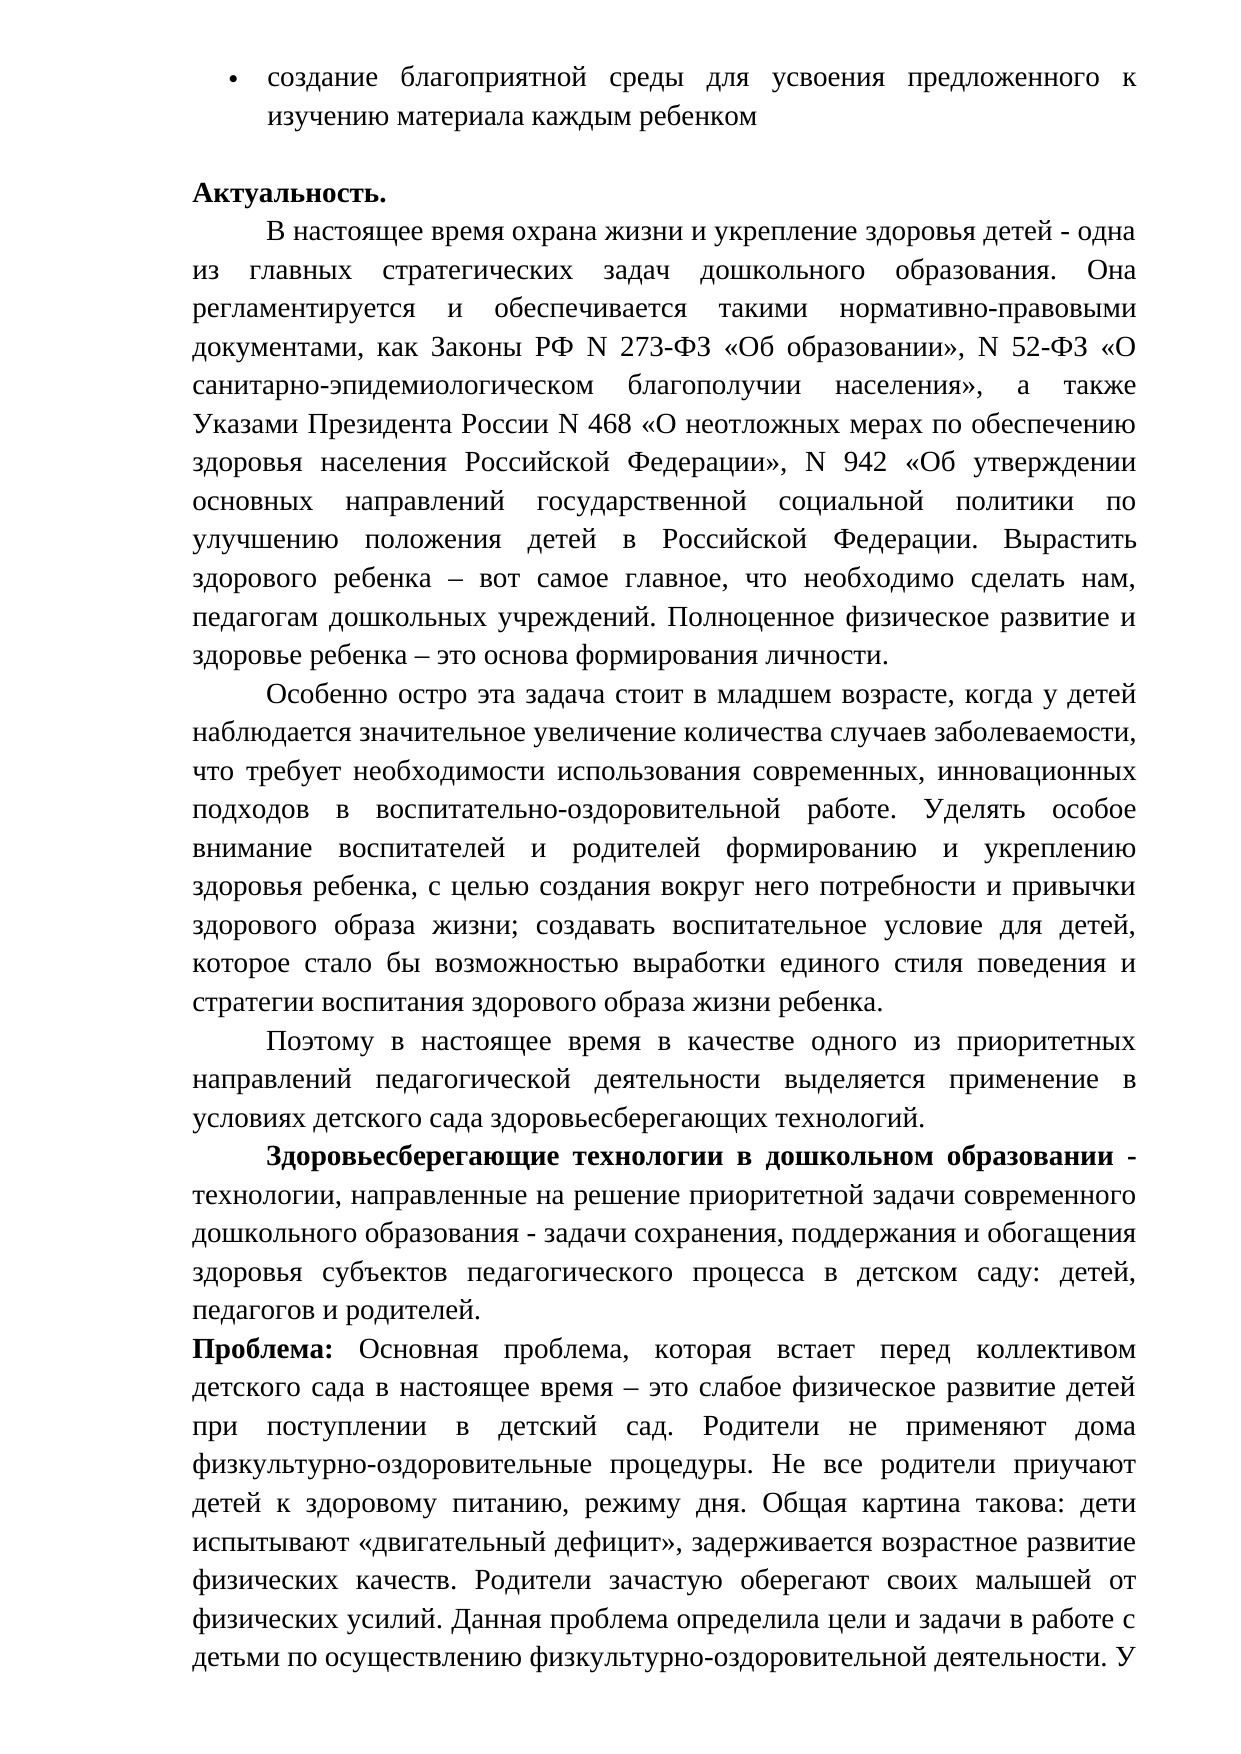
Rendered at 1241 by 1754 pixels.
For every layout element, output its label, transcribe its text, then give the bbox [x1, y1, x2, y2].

list создание благоприятной среды для усвоения предложенного к изучению материала каждым ребенком [229, 59, 1137, 131]
text Поэтому в настоящее время в качестве одного из приоритетных направлений педагогической деятельности выделяется применение в условиях детского сада здоровьесберегающих технологий. [192, 1023, 1137, 1133]
text Здоровьесберегающие технологии в дошкольном образовании - технологии, направленные на решение приоритетной задачи современного дошкольного образования - задачи сохранения, поддержания и обогащения здоровья субъектов педагогического процесса в детском саду: детей, педагогов и родителей. [192, 1138, 1137, 1326]
text В настоящее время охрана жизни и укрепление здоровья детей - одна из главных стратегических задач дошкольного образования. Она регламентируется и обеспечивается такими нормативно-правовыми документами, как Законы РФ N 273-ФЗ «Об образовании», N 52-ФЗ «О санитарно-эпидемиологическом благополучии населения», а также Указами Президента России N 468 «О неотложных мерах по обеспечению здоровья населения Российской Федерации», N 942 «Об утверждении основных направлений государственной социальной политики по улучшению положения детей в Российской Федерации. Вырастить здорового ребенка – вот самое главное, что необходимо сделать нам, педагогам дошкольных учреждений. Полноценное физическое развитие и здоровье ребенка – это основа формирования личности. [192, 213, 1137, 671]
text Особенно остро эта задача стоит в младшем возрасте, когда у детей наблюдается значительное увеличение количества случаев заболеваемости, что требует необходимости использования современных, инновационных подходов в воспитательно-оздоровительной работе. Уделять особое внимание воспитателей и родителей формированию и укреплению здоровья ребенка, с целью создания вокруг него потребности и привычки здорового образа жизни; создавать воспитательное условие для детей, которое стало бы возможностью выработки единого стиля поведения и стратегии воспитания здорового образа жизни ребенка. [192, 676, 1137, 1018]
text Актуальность. [192, 175, 1137, 208]
text Проблема: Основная проблема, которая встает перед коллективом детского сада в настоящее время – это слабое физическое развитие детей при поступлении в детский сад. Родители не применяют дома физкультурно-оздоровительные процедуры. Не все родители приучают детей к здоровому питанию, режиму дня. Общая картина такова: дети испытывают «двигательный дефицит», задерживается возрастное развитие физических качеств. Родители зачастую оберегают своих малышей от физических усилий. Данная проблема определила цели и задачи в работе с детьми по осуществлению физкультурно-оздоровительной деятельности. У [192, 1331, 1137, 1673]
